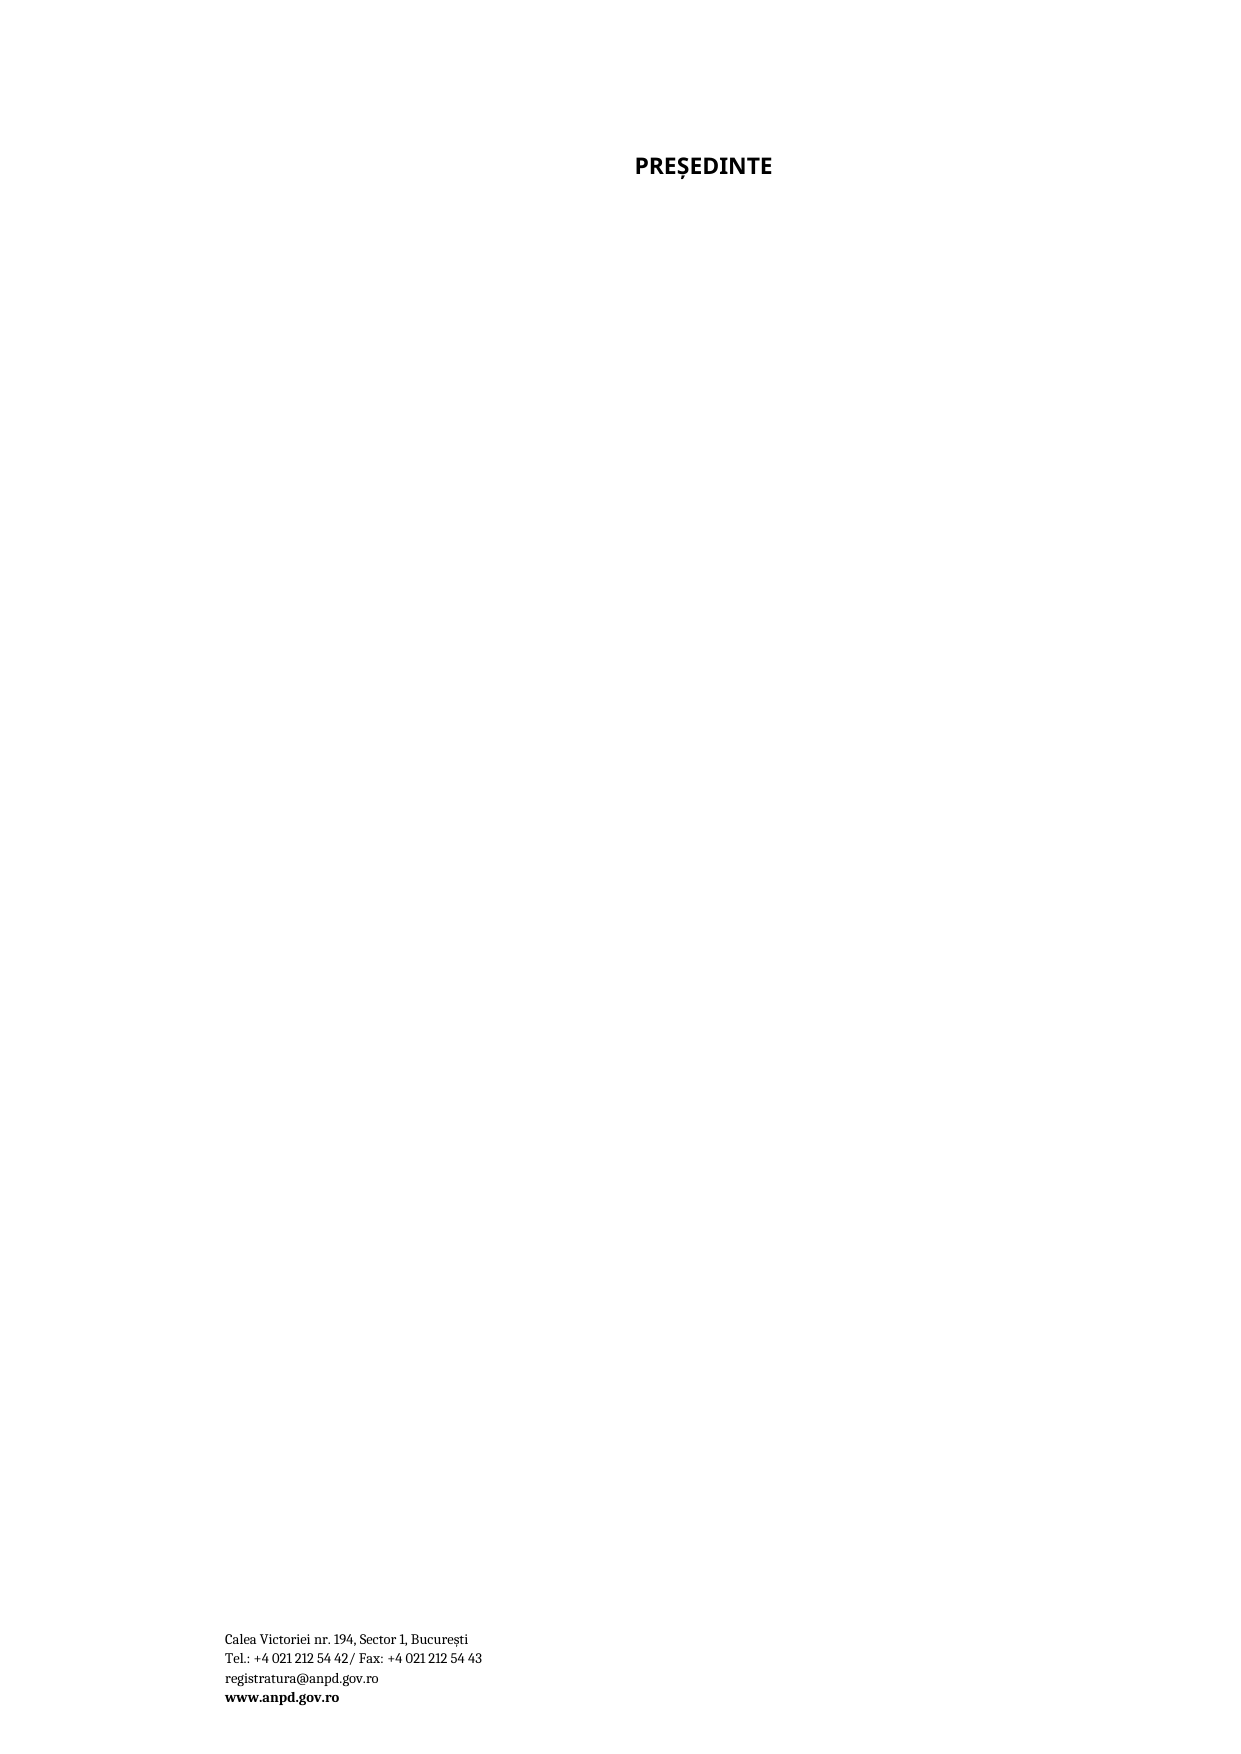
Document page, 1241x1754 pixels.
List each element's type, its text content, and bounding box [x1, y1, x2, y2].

text PREŞEDINTE [225, 150, 1182, 181]
